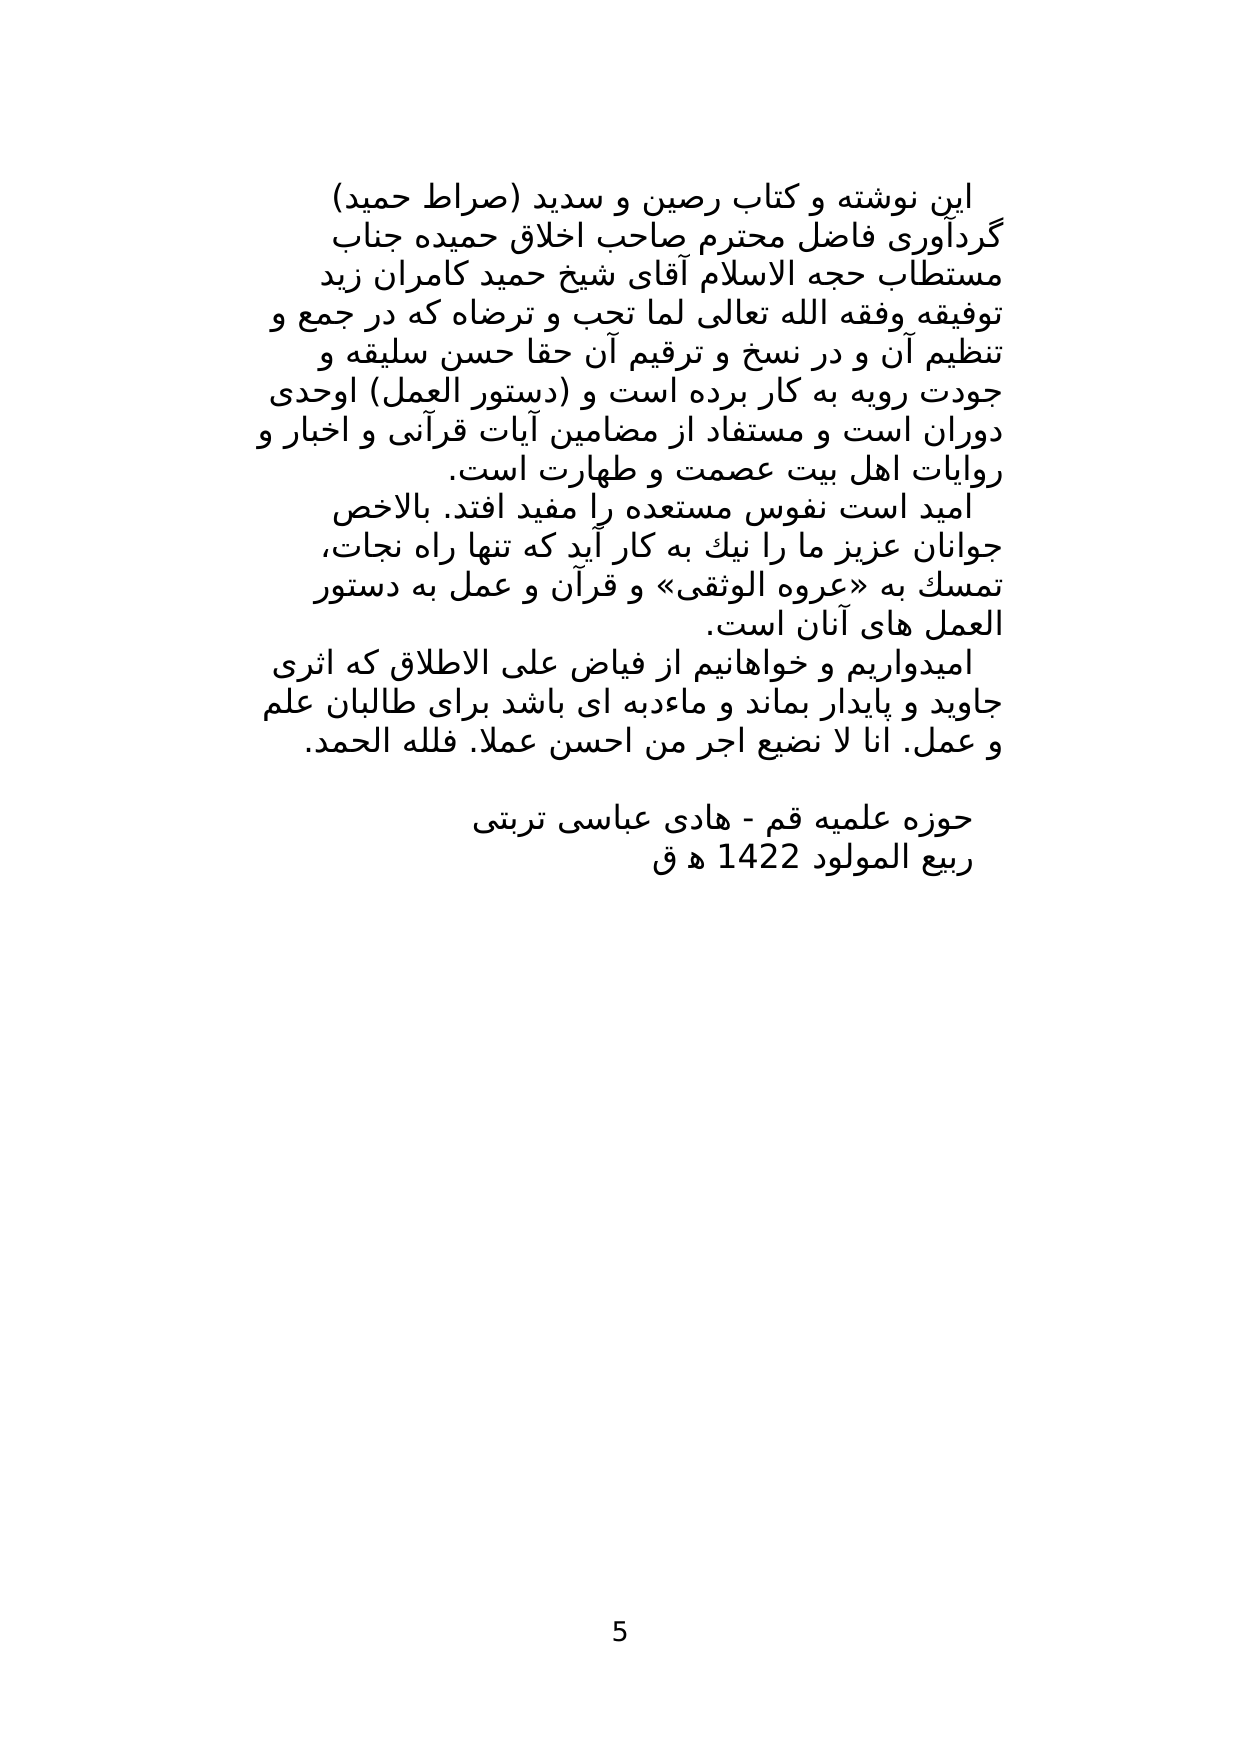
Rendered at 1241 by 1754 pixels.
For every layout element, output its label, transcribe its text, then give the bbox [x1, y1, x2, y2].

text ربيع المولود 1422 ه‍ ق [236, 837, 1004, 876]
text اميد است نفوس مستعده را مفيد افتد. بالاخص جوانان عزيز ما را نيك به كار آيد كه تنها راه نجات، تمسك به «عروه الوثقى» و قرآن و عمل به دستور العمل هاى آنان است. [236, 488, 1004, 643]
text اميدواريم و خواهانيم از فياض على الاطلاق كه اثرى جاويد و پايدار بماند و ماءدبه اى باشد براى طالبان علم و عمل. انا لا نضيع اجر من احسن عملا. فلله الحمد. [236, 643, 1004, 760]
text اين نوشته و كتاب رصين و سديد (صراط حميد) گردآورى فاضل محترم صاحب اخلاق حميده جناب مستطاب حجه الاسلام آقاى شيخ حميد كامران زيد توفيقه وفقه الله تعالى لما تحب و ترضاه كه در جمع و تنظيم آن و در نسخ و ترقيم آن حقا حسن سليقه و جودت رويه به كار برده است و (دستور العمل) اوحدى دوران است و مستفاد از مضامين آيات قرآنى و اخبار و روايات اهل بيت عصمت و طهارت است. [236, 177, 1004, 488]
text حوزه علميه قم - هادى عباسى تربتى [236, 798, 1004, 837]
